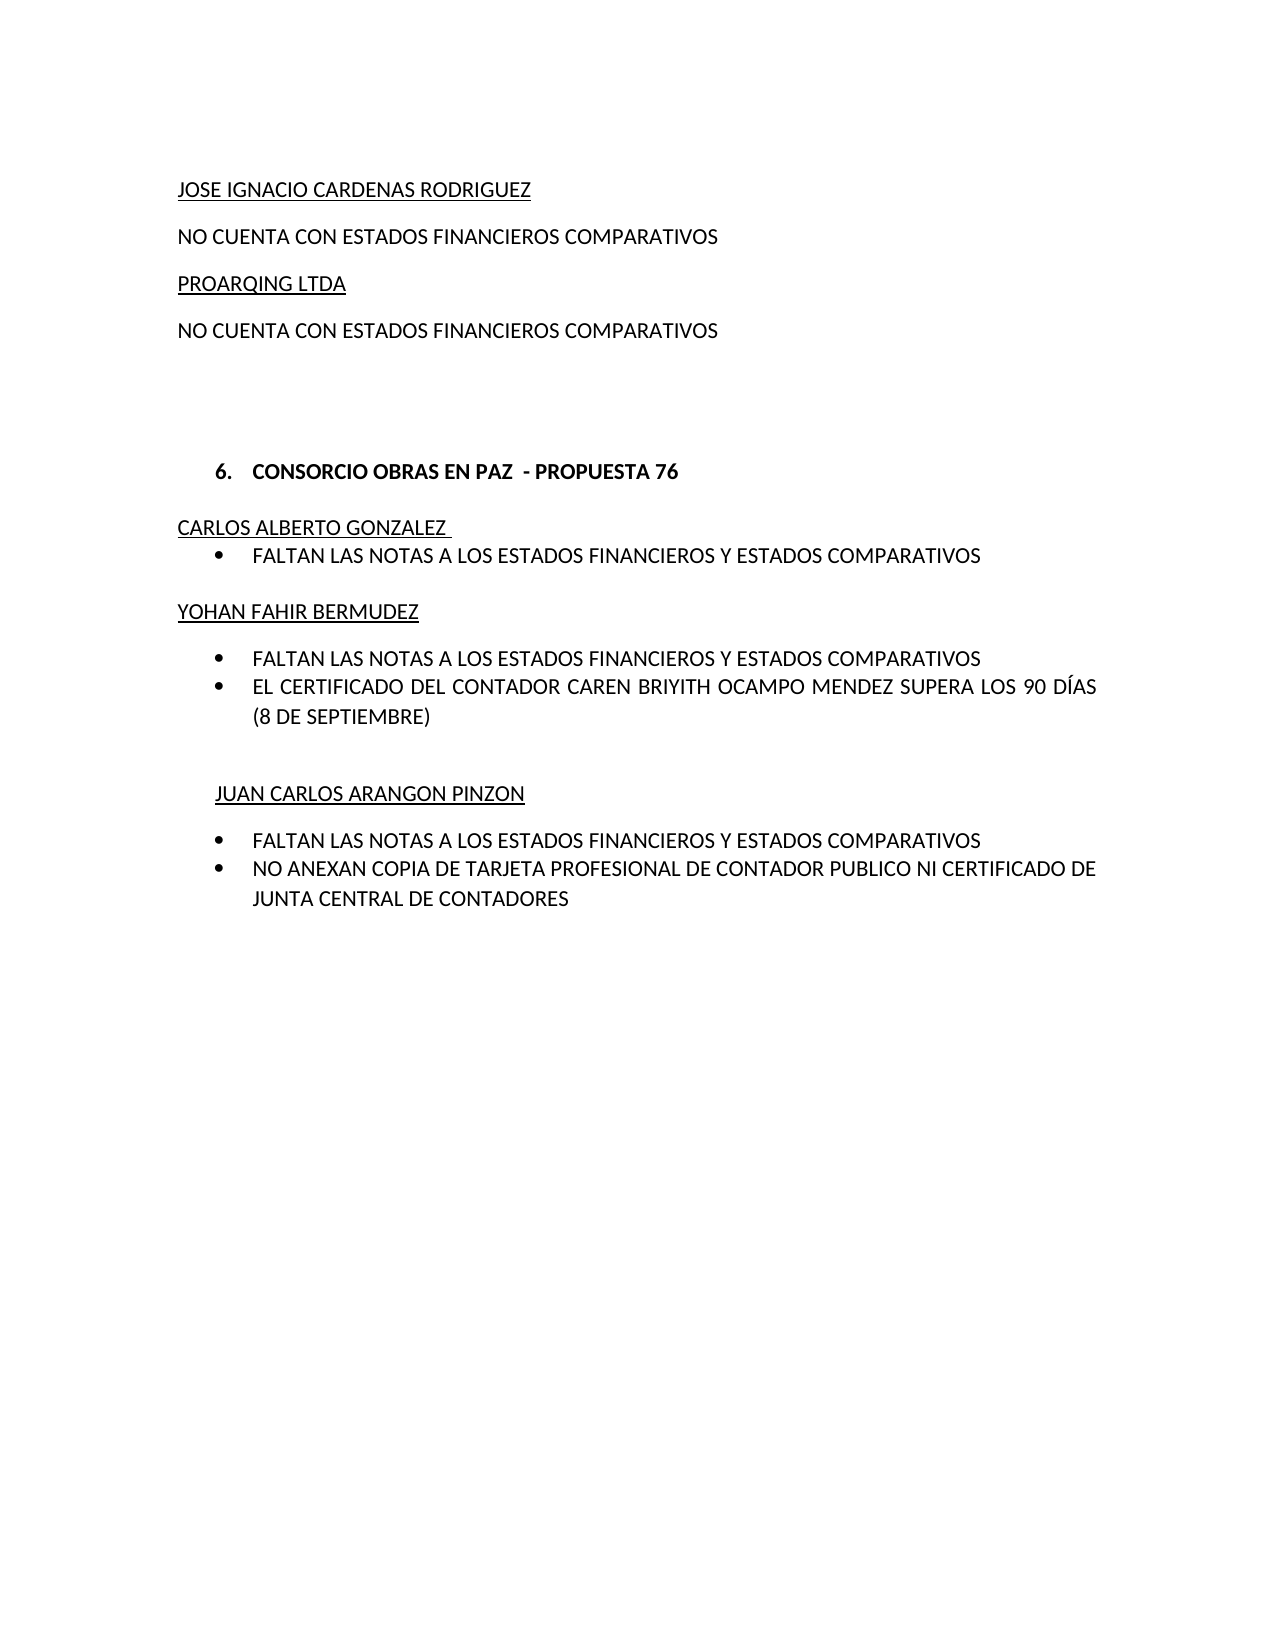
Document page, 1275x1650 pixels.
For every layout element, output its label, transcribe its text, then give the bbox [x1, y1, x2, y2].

text JUAN CARLOS ARANGON PINZON [215, 779, 1098, 807]
list NO ANEXAN COPIA DE TARJETA PROFESIONAL DE CONTADOR PUBLICO NI CERTIFICADO DE JUNTA CENTRAL DE CONTADORES [215, 854, 1098, 912]
list FALTAN LAS NOTAS A LOS ESTADOS FINANCIEROS Y ESTADOS COMPARATIVOS [215, 826, 1098, 854]
list FALTAN LAS NOTAS A LOS ESTADOS FINANCIEROS Y ESTADOS COMPARATIVOS [215, 541, 1098, 569]
list EL CERTIFICADO DEL CONTADOR CAREN BRIYITH OCAMPO MENDEZ SUPERA LOS 90 DÍAS (8 DE SEPTIEMBRE) [215, 672, 1098, 730]
text NO CUENTA CON ESTADOS FINANCIEROS COMPARATIVOS [177, 222, 1098, 251]
text CARLOS ALBERTO GONZALEZ [177, 513, 1098, 541]
text JOSE IGNACIO CARDENAS RODRIGUEZ [177, 176, 1098, 204]
list FALTAN LAS NOTAS A LOS ESTADOS FINANCIEROS Y ESTADOS COMPARATIVOS [215, 644, 1098, 672]
text PROARQING LTDA [177, 269, 1098, 297]
list CONSORCIO OBRAS EN PAZ - PROPUESTA 76 [215, 457, 1098, 485]
text YOHAN FAHIR BERMUDEZ [177, 597, 1098, 625]
text NO CUENTA CON ESTADOS FINANCIEROS COMPARATIVOS [177, 316, 1098, 344]
